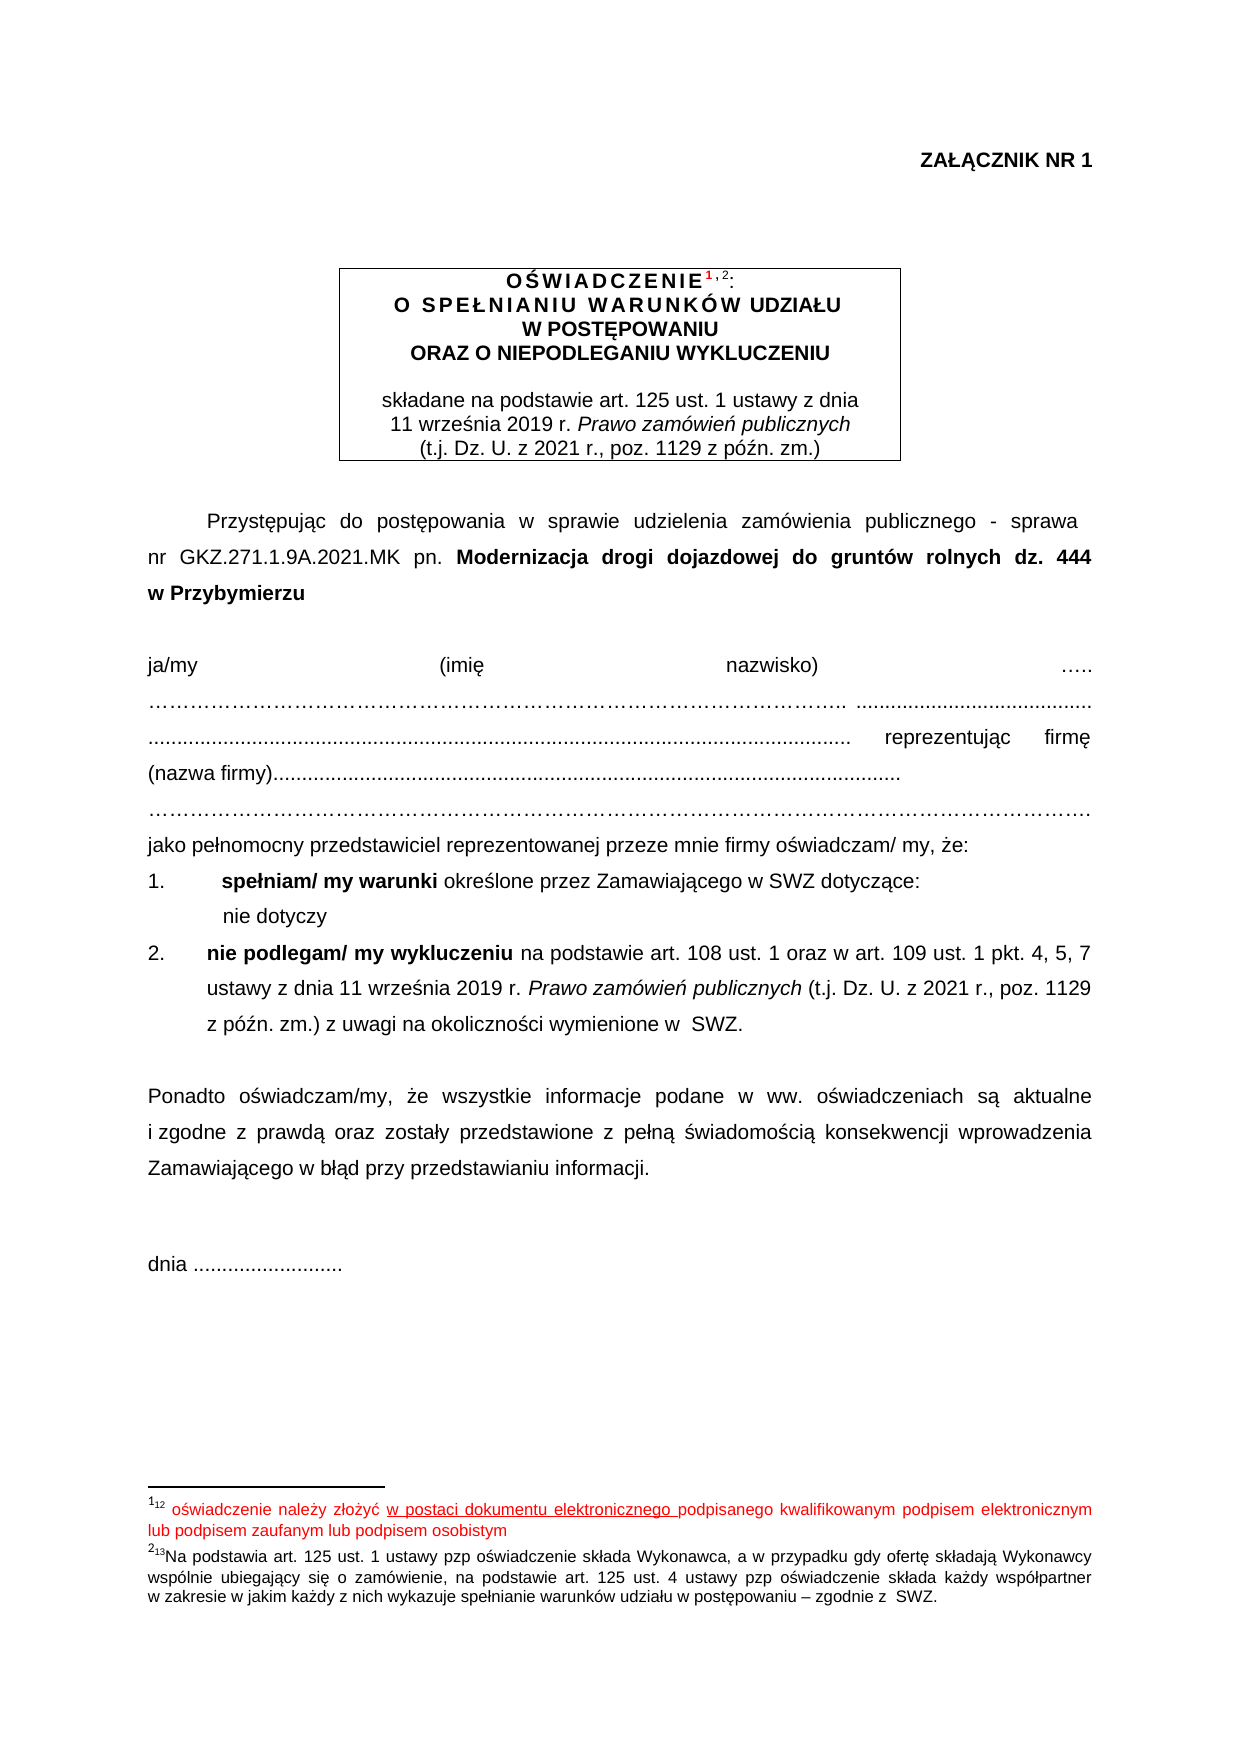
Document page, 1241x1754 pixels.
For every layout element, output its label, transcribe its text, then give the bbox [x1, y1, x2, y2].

text ja/my (imię nazwisko) …..……………………………………………………………………………………….. ................................................................................................................................................................... reprezentując firmę (nazwa firmy)............................................................................................................. [148, 653, 1093, 784]
text ………………………………………………………………………………………………………………………. [148, 797, 1093, 821]
table_header OŚWIADCZENIE,: o spełnianiu warunków udziału w postępowaniu oraz o niepodleganiu wykluczeniu składane na podstawie art. 125 ust. 1 ustawy z dnia 11 września 2019 r. Prawo zamówień publicznych (t.j. Dz. U. z 2021 r., poz. 1129 z późn. zm.) [340, 269, 900, 460]
text dnia .......................... [148, 1252, 1093, 1276]
text Ponadto oświadczam/my, że wszystkie informacje podane w ww. oświadczeniach są aktualne i zgodne z prawdą oraz zostały przedstawione z pełną świadomością konsekwencji wprowadzenia Zamawiającego w błąd przy przedstawianiu informacji. [148, 1084, 1093, 1180]
text ZAŁĄCZNIK NR 1 [148, 148, 1093, 172]
text Przystępując do postępowania w sprawie udzielenia zamówienia publicznego - sprawa nr GKZ.271.1.9A.2021.MK pn. Modernizacja drogi dojazdowej do gruntów rolnych dz. 444 w Przybymierzu [148, 509, 1093, 605]
text jako pełnomocny przedstawiciel reprezentowanej przeze mnie firmy oświadczam/ my, że: [148, 832, 1093, 856]
list nie podlegam/ my wykluczeniu na podstawie art. 108 ust. 1 oraz w art. 109 ust. 1 pkt. 4, 5, 7 ustawy z dnia 11 września 2019 r. Prawo zamówień publicznych (t.j. Dz. U. z 2021 r., poz. 1129 z późn. zm.) z uwagi na okoliczności wymienione w SWZ. [148, 940, 1093, 1036]
text 1. spełniam/ my warunki określone przez Zamawiającego w SWZ dotyczące: [148, 868, 1093, 892]
text nie dotyczy [223, 904, 1093, 928]
